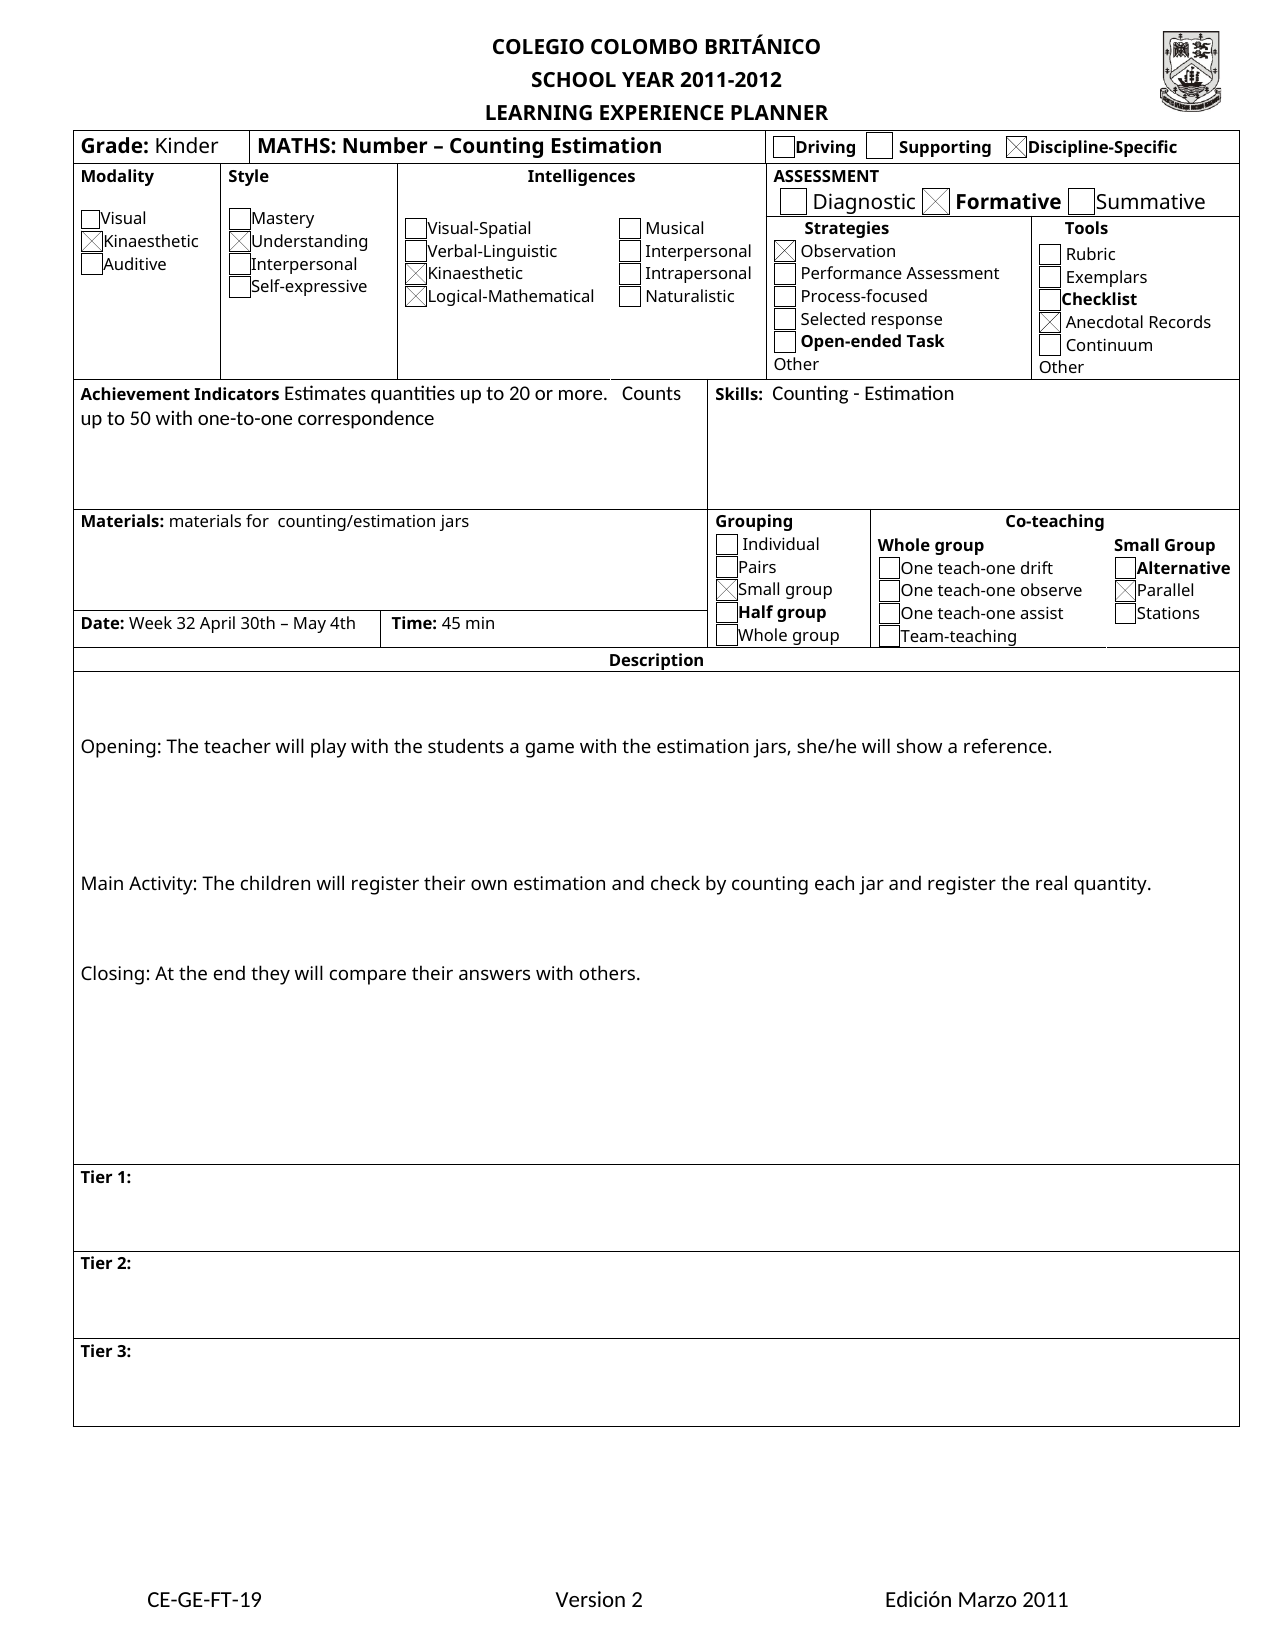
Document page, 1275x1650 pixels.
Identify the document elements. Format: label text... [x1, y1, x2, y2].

table_cell Intelligences [398, 164, 766, 216]
table_cell Grouping Individual Pairs Small group Half group Whole group [708, 510, 870, 647]
table_cell Co-teaching [871, 510, 1239, 533]
table_cell Materials: materials for counting/estimation jars [74, 510, 707, 610]
table_cell Main Activity: The children will register their own estimation and check by counting each jar and register the real quantity. Closing: At the end they will compare their answers with others. [74, 871, 1239, 1164]
table_cell Style Mastery Understanding Interpersonal Self-expressive [221, 164, 397, 379]
table_cell Description [74, 648, 1239, 671]
table_cell Skills: Counting - Estimation [708, 380, 1239, 509]
picture [1160, 31, 1222, 112]
table_cell Musical Interpersonal Intrapersonal Naturalistic [611, 217, 766, 379]
table_cell Visual-Spatial Verbal-Linguistic Kinaesthetic Logical-Mathematical [398, 217, 610, 379]
table_cell Achievement Indicators Estimates quantities up to 20 or more. Counts up to 50 with one-to-one correspondence [74, 380, 707, 509]
table_cell Grade: Kinder [74, 131, 249, 163]
table_header COLEGIO COLOMBO BRITÁNICO SCHOOL YEAR 2011-2012 LEARNING EXPERIENCE PLANNER [74, 33, 1239, 130]
table_cell ASSESSMENT Diagnostic Formative Summative [767, 164, 1239, 216]
table_cell Time: 45 min [381, 611, 707, 647]
table_cell Modality Visual Kinaesthetic Auditive [74, 164, 220, 379]
table_cell Tier 3: [74, 1339, 1239, 1426]
table_cell Driving Supporting Discipline-Specific [766, 131, 1239, 163]
table_cell Tier 2: [74, 1252, 1239, 1338]
table_cell Tools Rubric Exemplars Checklist Anecdotal Records Continuum Other [1032, 217, 1239, 379]
table_cell Tier 1: [74, 1165, 1239, 1251]
table_cell Small Group Alternative Parallel Stations [1107, 534, 1239, 647]
table_cell Strategies Observation Performance Assessment Process-focused Selected response Open-ended Task Other [767, 217, 1031, 379]
table_cell MATHS: Number – Counting Estimation [250, 131, 765, 163]
table_cell Date: Week 32 April 30th – May 4th [74, 611, 380, 647]
table_cell Opening: The teacher will play with the students a game with the estimation jars, she/he will show a reference. [74, 672, 1239, 870]
table_cell Whole group One teach-one drift One teach-one observe One teach-one assist Team-teaching [871, 534, 1106, 647]
